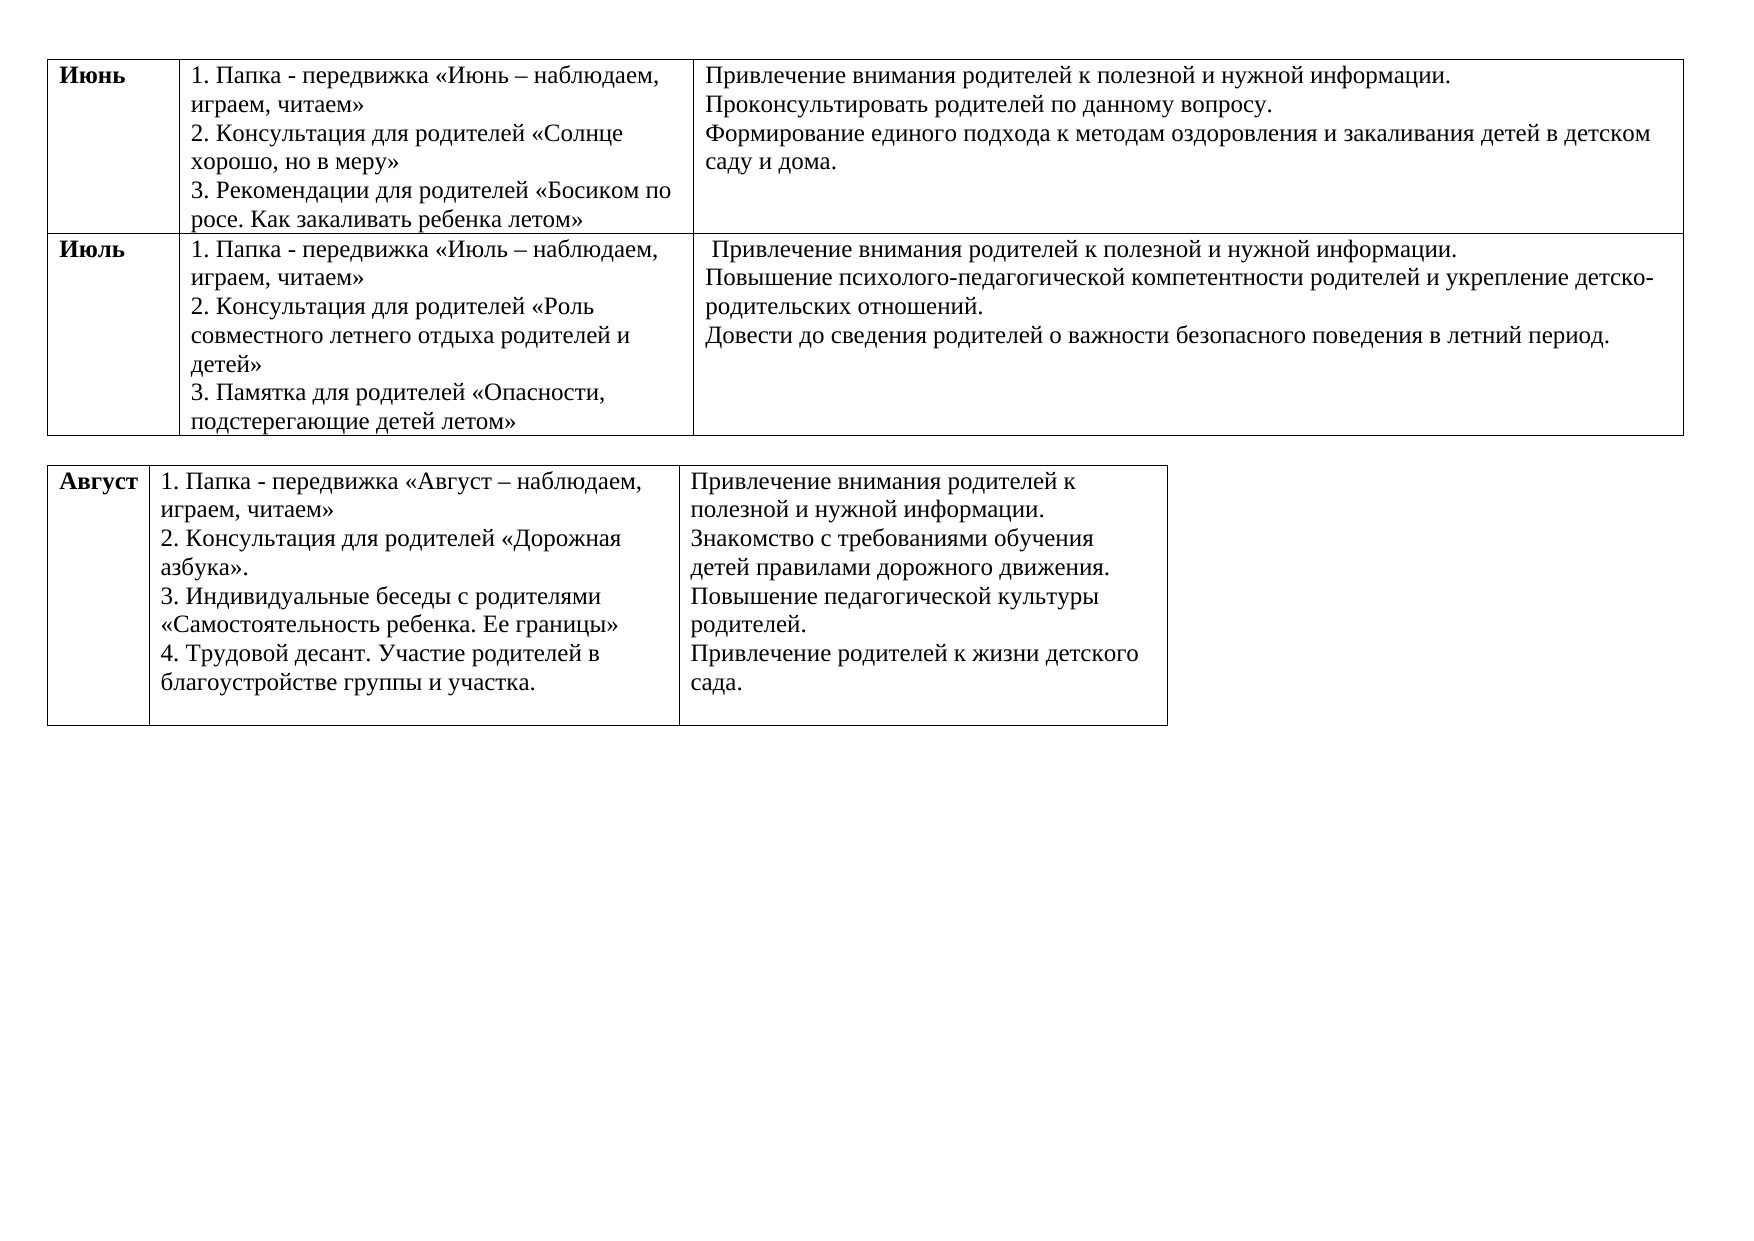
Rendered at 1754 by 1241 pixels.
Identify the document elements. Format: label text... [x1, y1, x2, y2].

table_header 1. Папка - передвижка «Август – наблюдаем, играем, читаем» 2. Консультация для родителей «Дорожная азбука». 3. Индивидуальные беседы с родителями «Самостоятельность ребенка. Ее границы» 4. Трудовой десант. Участие родителей в благоустройстве группы и участка. [150, 466, 679, 724]
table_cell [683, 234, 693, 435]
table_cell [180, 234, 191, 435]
table_cell 1. Папка - передвижка «Июнь – наблюдаем, играем, читаем» 2. Консультация для родителей «Солнце хорошо, но в меру» 3. Рекомендации для родителей «Босиком по росе. Как закаливать ребенка летом» [180, 60, 693, 233]
table_cell Июнь [48, 60, 179, 233]
table_cell Июль [48, 234, 179, 435]
table_cell Привлечение внимания родителей к полезной и нужной информации. Проконсультировать родителей по данному вопросу. Формирование единого подхода к методам оздоровления и закаливания детей в детском саду и дома. [694, 60, 1683, 233]
table_header Привлечение внимания родителей к полезной и нужной информации. Знакомство с требованиями обучения детей правилами дорожного движения. Повышение педагогической культуры родителей. Привлечение родителей к жизни детского сада. [680, 466, 1167, 724]
table_header Август [48, 466, 149, 724]
table_cell Привлечение внимания родителей к полезной и нужной информации. Повышение психолого-педагогической компетентности родителей и укрепление детско-родительских отношений. Довести до сведения родителей о важности безопасного поведения в летний период. [694, 234, 1683, 435]
